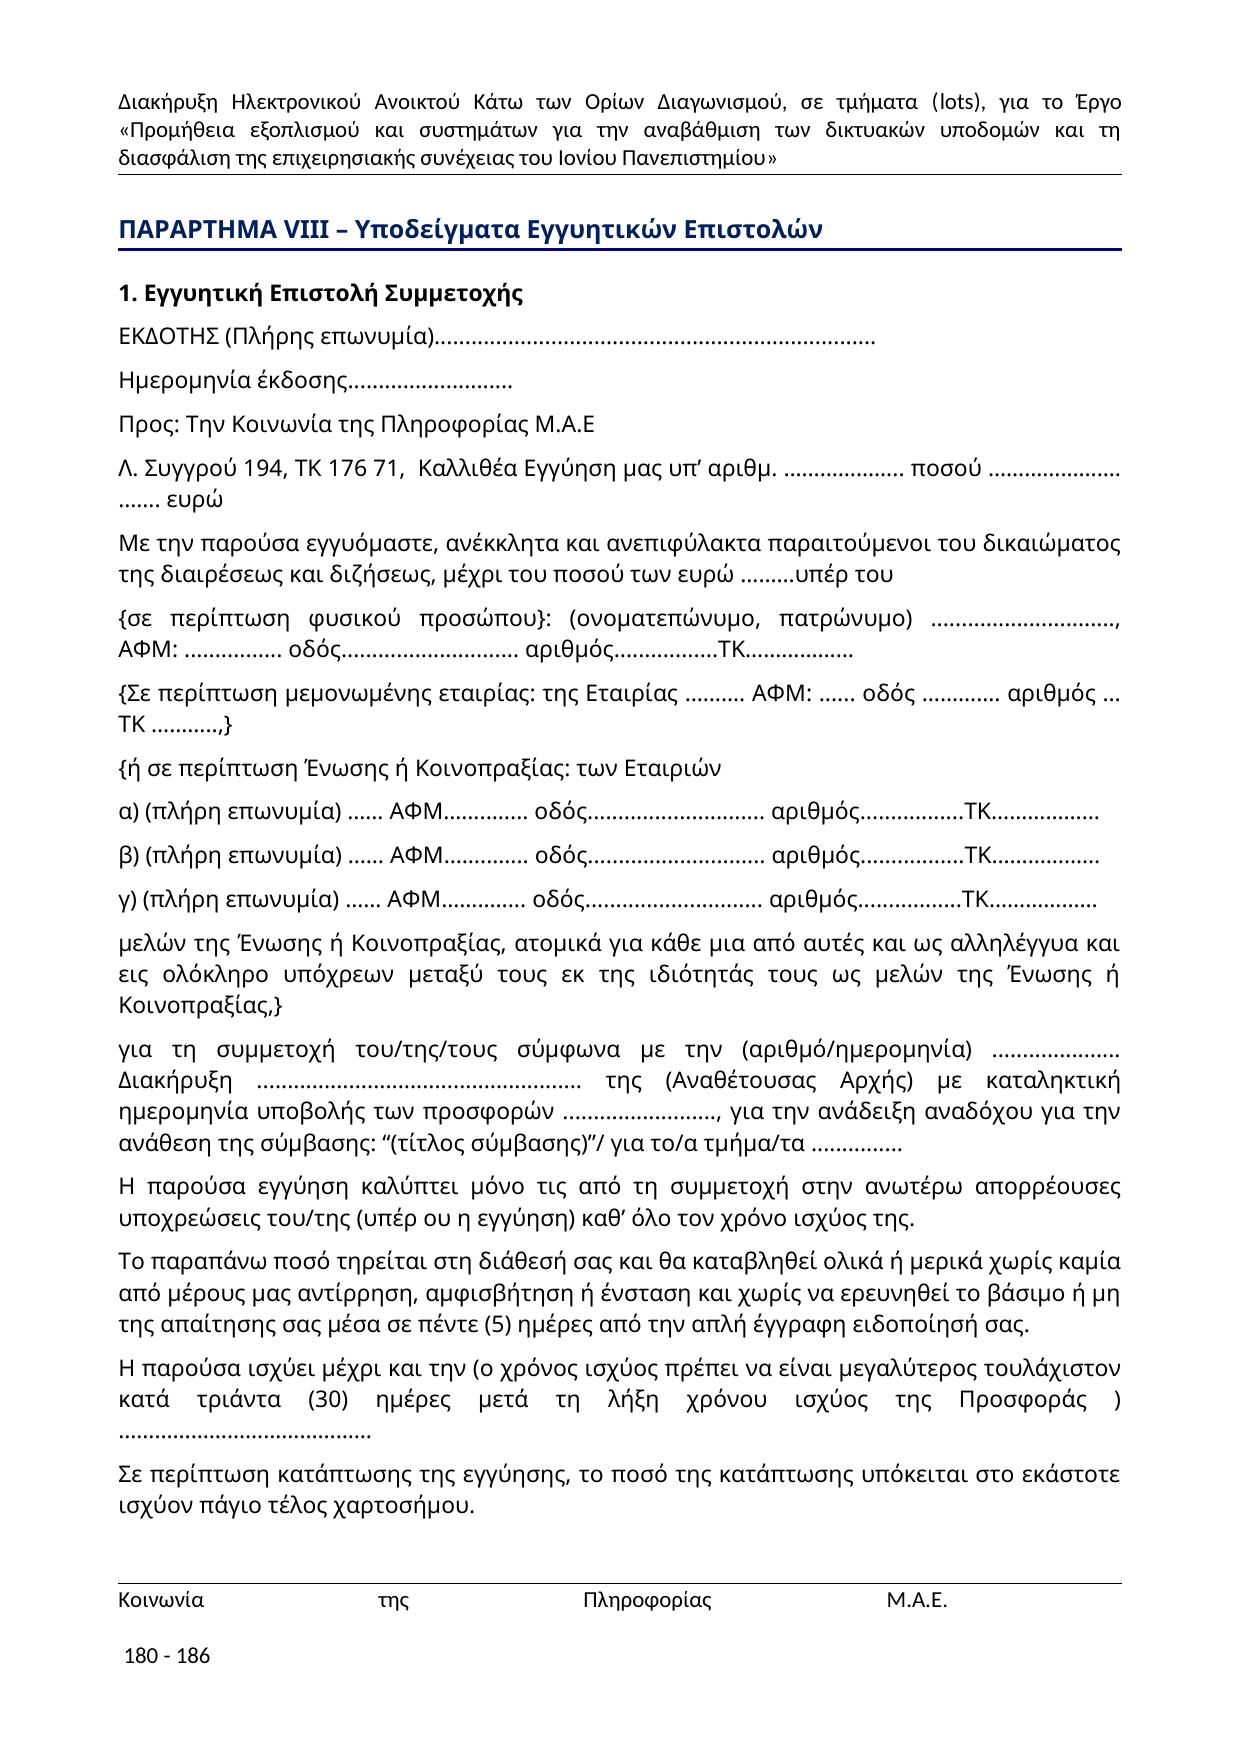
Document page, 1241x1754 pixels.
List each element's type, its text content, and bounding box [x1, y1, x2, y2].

text Λ. Συγγρού 194, ΤΚ 176 71, Καλλιθέα Εγγύηση μας υπ’ αριθμ. ……………….. ποσού ………………….……. ευρώ [118, 451, 1122, 514]
text {σε περίπτωση φυσικού προσώπου}: (ονοματεπώνυμο, πατρώνυμο) .............................., ΑΦΜ: ................ οδός............................. αριθμός.................ΤΚ……………… [118, 601, 1122, 664]
text β) (πλήρη επωνυμία) …… ΑΦΜ…….….... οδός............................. αριθμός.................ΤΚ……………… [118, 839, 1122, 870]
subtitle 1. Εγγυητική Επιστολή Συμμετοχής [118, 276, 1122, 308]
text {Σε περίπτωση μεμονωμένης εταιρίας: της Εταιρίας ………. ΑΦΜ: ...... οδός …………. αριθμός … ΤΚ ………..,} [118, 676, 1122, 739]
text {ή σε περίπτωση Ένωσης ή Κοινοπραξίας: των Εταιριών [118, 751, 1122, 783]
text Η παρούσα εγγύηση καλύπτει μόνο τις από τη συμμετοχή στην ανωτέρω απορρέουσες υποχρεώσεις του/της (υπέρ ου η εγγύηση) καθ’ όλο τον χρόνο ισχύος της. [118, 1170, 1122, 1233]
text γ) (πλήρη επωνυμία) …… ΑΦΜ…….….... οδός............................. αριθμός.................ΤΚ……………… [118, 883, 1122, 914]
text Προς: Την Κοινωνία της Πληροφορίας Μ.Α.Ε [118, 408, 1122, 439]
subtitle ΠΑΡΑΡΤΗΜΑ VIII – Υποδείγματα Εγγυητικών Επιστολών [118, 212, 1122, 248]
text μελών της Ένωσης ή Κοινοπραξίας, ατομικά για κάθε μια από αυτές και ως αλληλέγγυα και εις ολόκληρο υπόχρεων μεταξύ τους εκ της ιδιότητάς τους ως μελών της Ένωσης ή Κοινοπραξίας,} [118, 926, 1122, 1020]
text Με την παρούσα εγγυόμαστε, ανέκκλητα και ανεπιφύλακτα παραιτούμενοι του δικαιώματος της διαιρέσεως και διζήσεως, μέχρι του ποσού των ευρώ ………υπέρ του [118, 526, 1122, 589]
text α) (πλήρη επωνυμία) …… ΑΦΜ…….….... οδός............................. αριθμός.................ΤΚ……………… [118, 795, 1122, 826]
text Το παραπάνω ποσό τηρείται στη διάθεσή σας και θα καταβληθεί ολικά ή μερικά χωρίς καμία από μέρους μας αντίρρηση, αμφισβήτηση ή ένσταση και χωρίς να ερευνηθεί το βάσιμο ή μη της απαίτησης σας μέσα σε πέντε (5) ημέρες από την απλή έγγραφη ειδοποίησή σας. [118, 1245, 1122, 1339]
text Ημερομηνία έκδοσης........................... [118, 364, 1122, 395]
text Σε περίπτωση κατάπτωσης της εγγύησης, το ποσό της κατάπτωσης υπόκειται στο εκάστοτε ισχύον πάγιο τέλος χαρτοσήμου. [118, 1458, 1122, 1520]
text ΕΚΔΟΤΗΣ (Πλήρης επωνυμία)........................................................................ [118, 320, 1122, 351]
text Η παρούσα ισχύει μέχρι και την (ο χρόνος ισχύος πρέπει να είναι μεγαλύτερος τουλάχιστον κατά τριάντα (30) ημέρες μετά τη λήξη χρόνου ισχύος της Προσφοράς ) …………………………………… [118, 1351, 1122, 1445]
text για τη συμμετοχή του/της/τους σύμφωνα με την (αριθμό/ημερομηνία) ..................... Διακήρυξη ..................................................... της (Αναθέτουσας Αρχής) με καταληκτική ημερομηνία υποβολής των προσφορών ........................., για την ανάδειξη αναδόχου για την ανάθεση της σύμβασης: “(τίτλος σύμβασης)”/ για το/α τμήμα/τα ............... [118, 1033, 1122, 1158]
